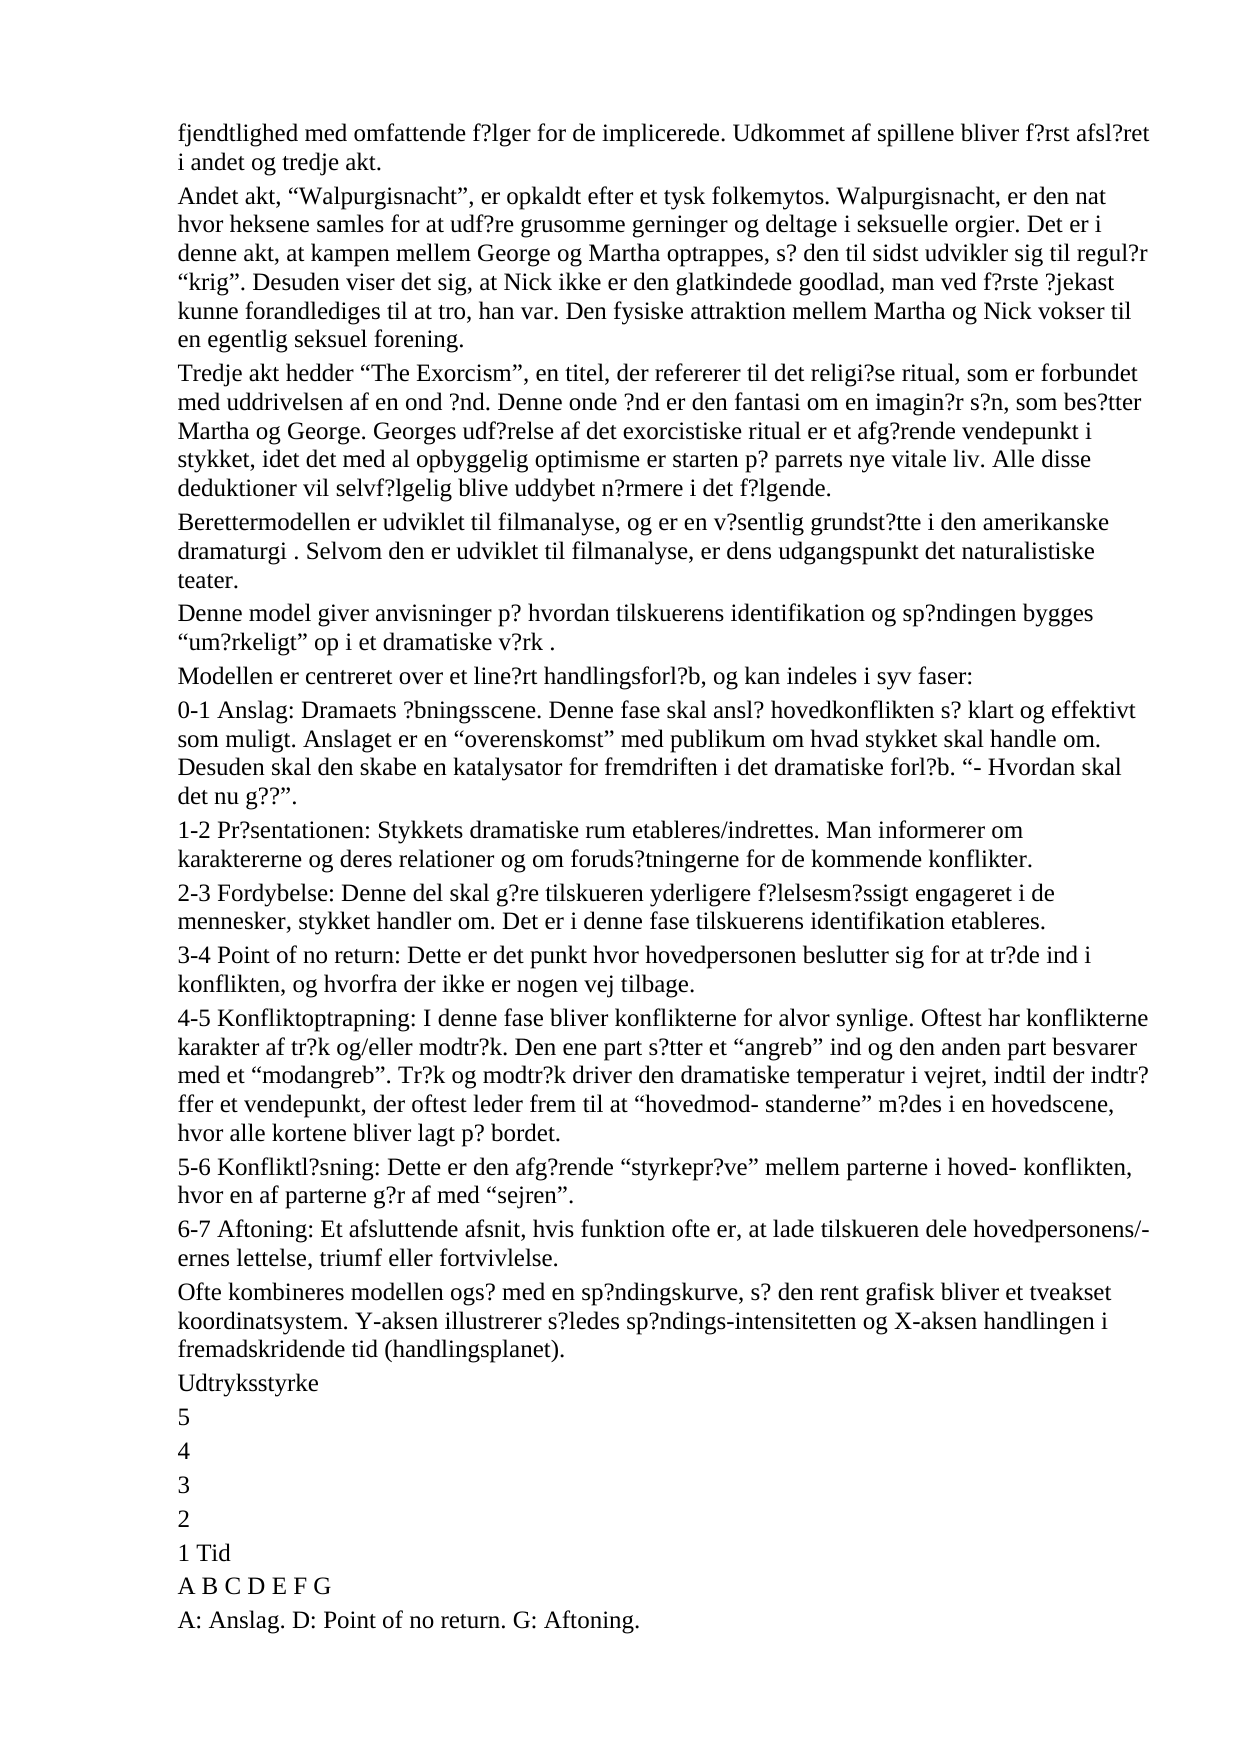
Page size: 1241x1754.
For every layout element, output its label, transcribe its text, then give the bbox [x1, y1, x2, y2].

text 3-4 Point of no return: Dette er det punkt hvor hovedpersonen beslutter sig for at tr?de ind i konflikten, og hvorfra der ikke er nogen vej tilbage. [177, 940, 1152, 998]
text Tredje akt hedder “The Exorcism”, en titel, der refererer til det religi?se ritual, som er forbundet med uddrivelsen af en ond ?nd. Denne onde ?nd er den fantasi om en imagin?r s?n, som bes?tter Martha og George. Georges udf?relse af det exorcistiske ritual er et afg?rende vendepunkt i stykket, idet det med al opbyggelig optimisme er starten p? parrets nye vitale liv. Alle disse deduktioner vil selvf?lgelig blive uddybet n?rmere i det f?lgende. [177, 358, 1152, 502]
text 0-1 Anslag: Dramaets ?bningsscene. Denne fase skal ansl? hovedkonflikten s? klart og effektivt som muligt. Anslaget er en “overenskomst” med publikum om hvad stykket skal handle om. Desuden skal den skabe en katalysator for fremdriften i det dramatiske forl?b. “- Hvordan skal det nu g??”. [177, 695, 1152, 810]
text 2-3 Fordybelse: Denne del skal g?re tilskueren yderligere f?lelsesm?ssigt engageret i de mennesker, stykket handler om. Det er i denne fase tilskuerens identifikation etableres. [177, 878, 1152, 935]
text 1 Tid [177, 1538, 1152, 1566]
text Modellen er centreret over et line?rt handlingsforl?b, og kan indeles i syv faser: [177, 661, 1152, 690]
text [177, 118, 1152, 176]
text 6-7 Aftoning: Et afsluttende afsnit, hvis funktion ofte er, at lade tilskueren dele hovedpersonens/-ernes lettelse, triumf eller fortvivlelse. [177, 1214, 1152, 1272]
text Udtryksstyrke [177, 1368, 1152, 1397]
text Ofte kombineres modellen ogs? med en sp?ndingskurve, s? den rent grafisk bliver et tveakset koordinatsystem. Y-aksen illustrerer s?ledes sp?ndings-intensitetten og X-aksen handlingen i fremadskridende tid (handlingsplanet). [177, 1277, 1152, 1363]
text Denne model giver anvisninger p? hvordan tilskuerens identifikation og sp?ndingen bygges “um?rkeligt” op i et dramatiske v?rk . [177, 598, 1152, 656]
text 3 [177, 1470, 1152, 1499]
text 5 [177, 1402, 1152, 1431]
text 4 [177, 1436, 1152, 1465]
text Berettermodellen er udviklet til filmanalyse, og er en v?sentlig grundst?tte i den amerikanske dramaturgi . Selvom den er udviklet til filmanalyse, er dens udgangspunkt det naturalistiske teater. [177, 507, 1152, 593]
text 5-6 Konfliktl?sning: Dette er den afg?rende “styrkepr?ve” mellem parterne i hoved- konflikten, hvor en af parterne g?r af med “sejren”. [177, 1152, 1152, 1209]
text Andet akt, “Walpurgisnacht”, er opkaldt efter et tysk folkemytos. Walpurgisnacht, er den nat hvor heksene samles for at udf?re grusomme gerninger og deltage i seksuelle orgier. Det er i denne akt, at kampen mellem George og Martha optrappes, s? den til sidst udvikler sig til regul?r “krig”. Desuden viser det sig, at Nick ikke er den glatkindede goodlad, man ved f?rste ?jekast kunne forandlediges til at tro, han var. Den fysiske attraktion mellem Martha og Nick vokser til en egentlig seksuel forening. [177, 181, 1152, 353]
text A: Anslag. D: Point of no return. G: Aftoning. [177, 1605, 1152, 1634]
text 2 [177, 1504, 1152, 1532]
text 4-5 Konfliktoptrapning: I denne fase bliver konflikterne for alvor synlige. Oftest har konflikterne karakter af tr?k og/eller modtr?k. Den ene part s?tter et “angreb” ind og den anden part besvarer med et “modangreb”. Tr?k og modtr?k driver den dramatiske temperatur i vejret, indtil der indtr?ffer et vendepunkt, der oftest leder frem til at “hovedmod- standerne” m?des i en hovedscene, hvor alle kortene bliver lagt p? bordet. [177, 1003, 1152, 1147]
text 1-2 Pr?sentationen: Stykkets dramatiske rum etableres/indrettes. Man informerer om karaktererne og deres relationer og om foruds?tningerne for de kommende konflikter. [177, 815, 1152, 873]
text A B C D E F G [177, 1571, 1152, 1600]
